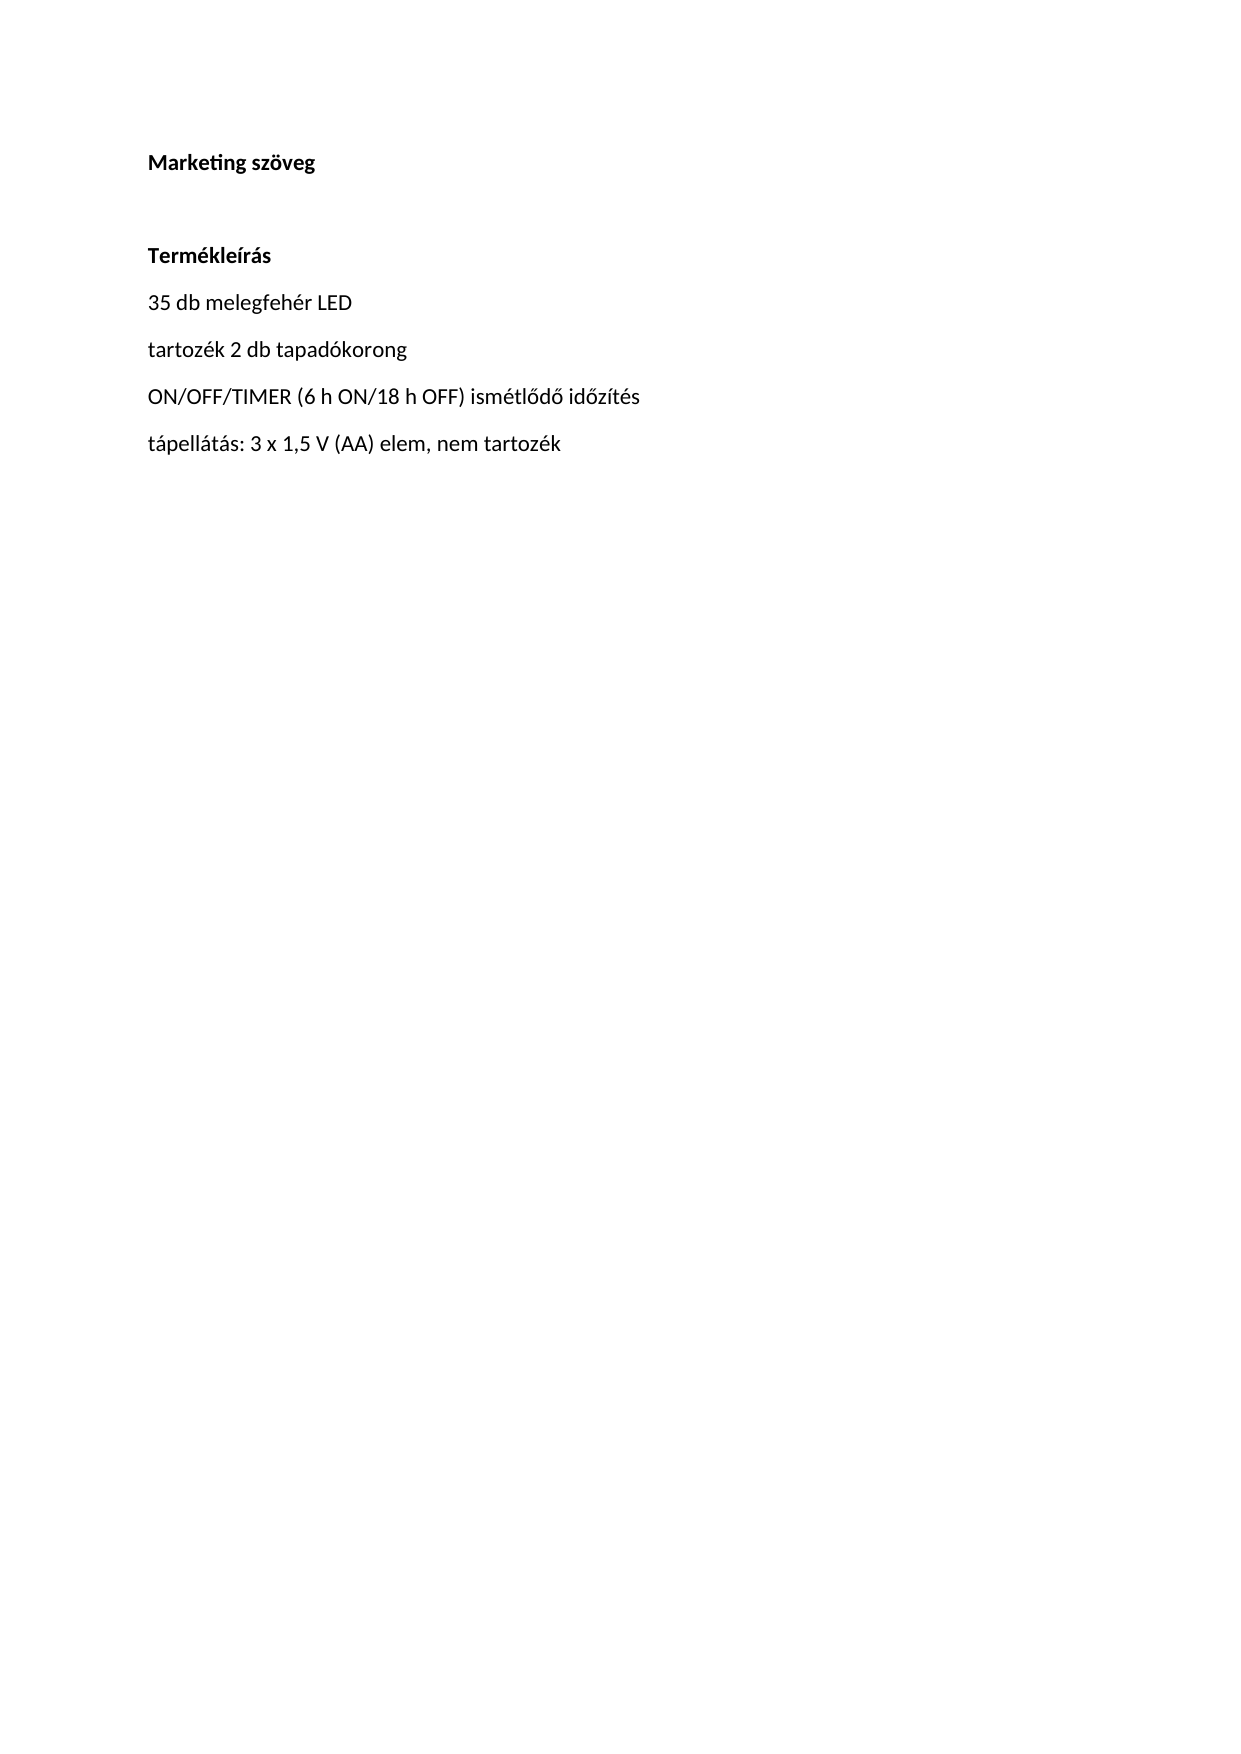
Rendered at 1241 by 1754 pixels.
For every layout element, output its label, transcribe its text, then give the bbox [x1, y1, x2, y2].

text 35 db melegfehér LED [148, 288, 1093, 316]
text tápellátás: 3 x 1,5 V (AA) elem, nem tartozék [148, 429, 1093, 457]
text tartozék 2 db tapadókorong [148, 335, 1093, 363]
text Marketing szöveg [148, 148, 1093, 176]
text ON/OFF/TIMER (6 h ON/18 h OFF) ismétlődő időzítés [148, 382, 1093, 410]
text Termékleírás [148, 241, 1093, 269]
